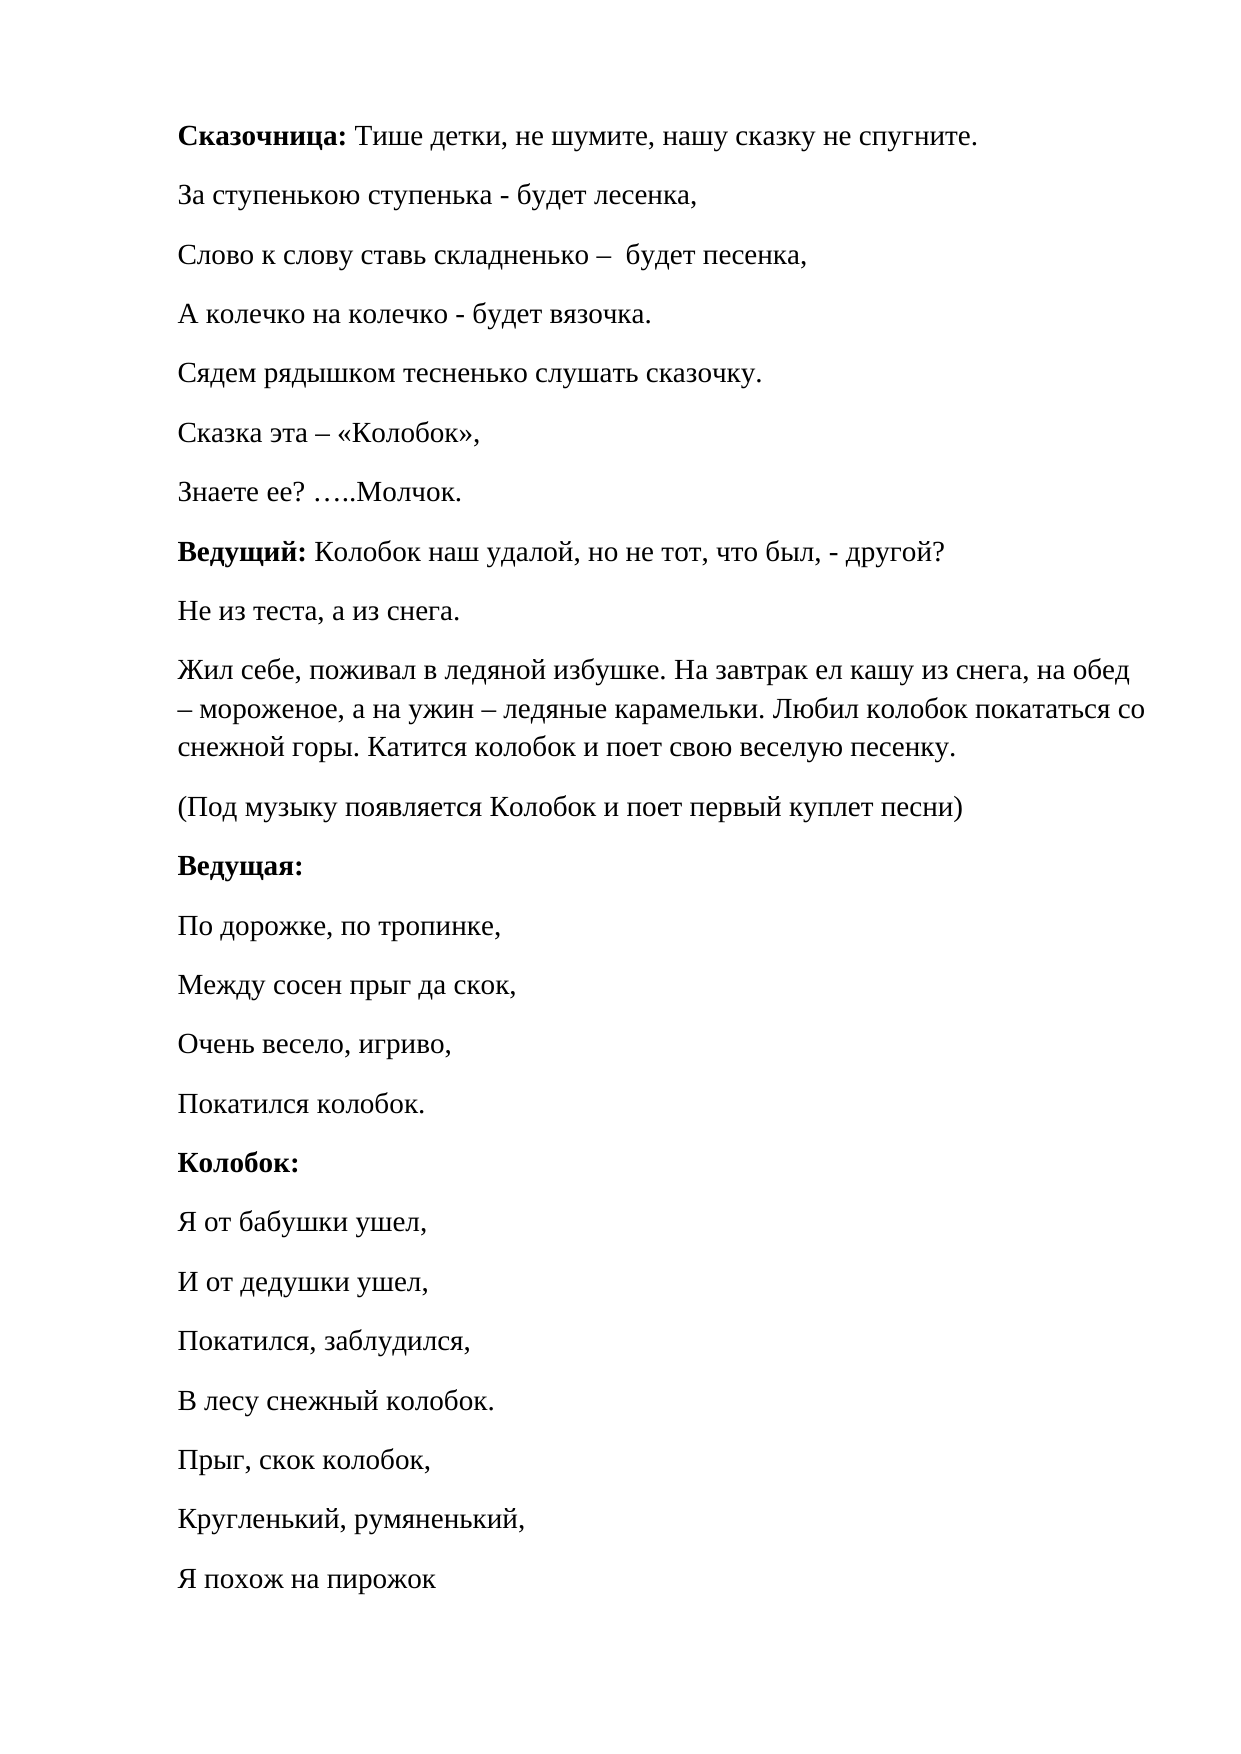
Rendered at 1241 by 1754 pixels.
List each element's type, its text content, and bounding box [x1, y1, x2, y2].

text Между сосен прыг да скок, [177, 967, 1152, 1001]
text Знаете ее? …..Молчок. [177, 474, 1152, 508]
text Жил себе, поживал в ледяной избушке. На завтрак ел кашу из снега, на обед – мороженое, а на ужин – ледяные карамельки. Любил колобок покататься со снежной горы. Катится колобок и поет свою веселую песенку. [177, 652, 1152, 763]
text Ведущая: [177, 848, 1152, 882]
text По дорожке, по тропинке, [177, 908, 1152, 941]
text Покатился колобок. [177, 1086, 1152, 1119]
text Я от бабушки ушел, [177, 1204, 1152, 1238]
text А колечко на колечко - будет вязочка. [177, 296, 1152, 330]
text Очень весело, игриво, [177, 1026, 1152, 1060]
text Ведущий: Колобок наш удалой, но не тот, что был, - другой? [177, 534, 1152, 567]
text И от дедушки ушел, [177, 1264, 1152, 1297]
text Покатился, заблудился, [177, 1323, 1152, 1357]
text (Под музыку появляется Колобок и поет первый куплет песни) [177, 789, 1152, 822]
text Кругленький, румяненький, [177, 1501, 1152, 1535]
text Не из теста, а из снега. [177, 593, 1152, 627]
text Сказка эта – «Колобок», [177, 415, 1152, 448]
text Сядем рядышком тесненько слушать сказочку. [177, 356, 1152, 389]
text За ступенькою ступенька - будет лесенка, [177, 177, 1152, 211]
text Прыг, скок колобок, [177, 1442, 1152, 1476]
text Я похож на пирожок [177, 1561, 1152, 1594]
text Колобок: [177, 1145, 1152, 1179]
text В лесу снежный колобок. [177, 1383, 1152, 1416]
text Слово к слову ставь складненько – будет песенка, [177, 237, 1152, 270]
text Сказочница: Тише детки, не шумите, нашу сказку не спугните. [177, 118, 1152, 152]
